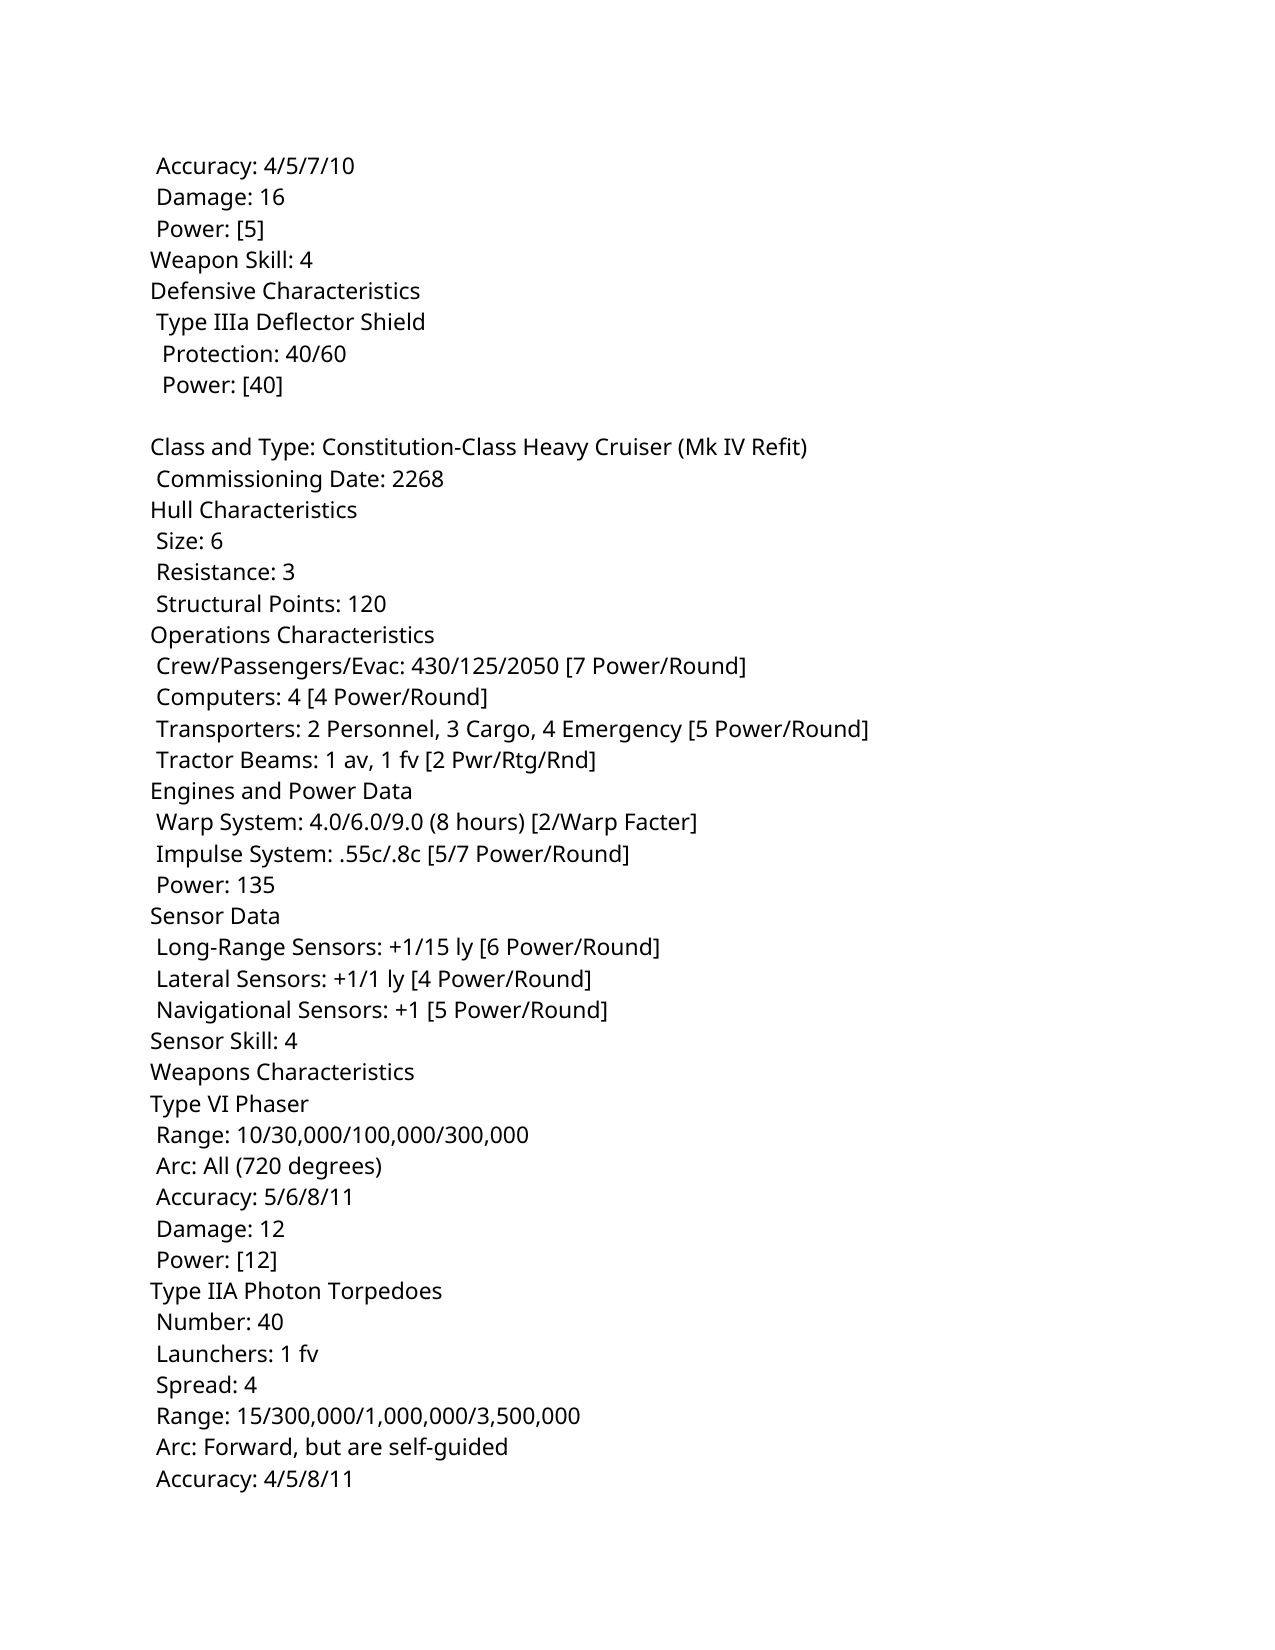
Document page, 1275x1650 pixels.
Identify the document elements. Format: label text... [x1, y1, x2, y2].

text Damage: 16 [150, 181, 1125, 212]
text Computers: 4 [4 Power/Round] [150, 681, 1125, 712]
text Size: 6 [150, 525, 1125, 556]
text Arc: Forward, but are self-guided [150, 1431, 1125, 1462]
text Accuracy: 5/6/8/11 [150, 1181, 1125, 1212]
text Power: [5] [150, 212, 1125, 244]
text Impulse System: .55c/.8c [5/7 Power/Round] [150, 837, 1125, 869]
text Sensor Data [150, 900, 1125, 931]
text Type IIA Photon Torpedoes [150, 1275, 1125, 1306]
text Accuracy: 4/5/8/11 [150, 1462, 1125, 1494]
text Number: 40 [150, 1306, 1125, 1337]
text Type IIIa Deflector Shield [150, 306, 1125, 337]
text Weapons Characteristics [150, 1056, 1125, 1087]
text Type VI Phaser [150, 1087, 1125, 1119]
text Crew/Passengers/Evac: 430/125/2050 [7 Power/Round] [150, 650, 1125, 681]
text Transporters: 2 Personnel, 3 Cargo, 4 Emergency [5 Power/Round] [150, 712, 1125, 744]
text Tractor Beams: 1 av, 1 fv [2 Pwr/Rtg/Rnd] [150, 744, 1125, 775]
text Damage: 12 [150, 1212, 1125, 1244]
text Range: 10/30,000/100,000/300,000 [150, 1119, 1125, 1150]
text Power: [12] [150, 1244, 1125, 1275]
text Range: 15/300,000/1,000,000/3,500,000 [150, 1400, 1125, 1431]
text Structural Points: 120 [150, 587, 1125, 619]
text Arc: All (720 degrees) [150, 1150, 1125, 1181]
text Warp System: 4.0/6.0/9.0 (8 hours) [2/Warp Facter] [150, 806, 1125, 837]
text Sensor Skill: 4 [150, 1025, 1125, 1056]
text Hull Characteristics [150, 494, 1125, 525]
text Spread: 4 [150, 1369, 1125, 1400]
text Resistance: 3 [150, 556, 1125, 587]
text Weapon Skill: 4 [150, 244, 1125, 275]
text Power: [40] [150, 369, 1125, 400]
text Engines and Power Data [150, 775, 1125, 806]
text Protection: 40/60 [150, 337, 1125, 369]
text Launchers: 1 fv [150, 1337, 1125, 1369]
text Navigational Sensors: +1 [5 Power/Round] [150, 994, 1125, 1025]
text Defensive Characteristics [150, 275, 1125, 306]
text Lateral Sensors: +1/1 ly [4 Power/Round] [150, 962, 1125, 994]
text Accuracy: 4/5/7/10 [150, 150, 1125, 181]
text Commissioning Date: 2268 [150, 462, 1125, 494]
text Power: 135 [150, 869, 1125, 900]
text Operations Characteristics [150, 619, 1125, 650]
text Long-Range Sensors: +1/15 ly [6 Power/Round] [150, 931, 1125, 962]
text Class and Type: Constitution-Class Heavy Cruiser (Mk IV Refit) [150, 431, 1125, 462]
